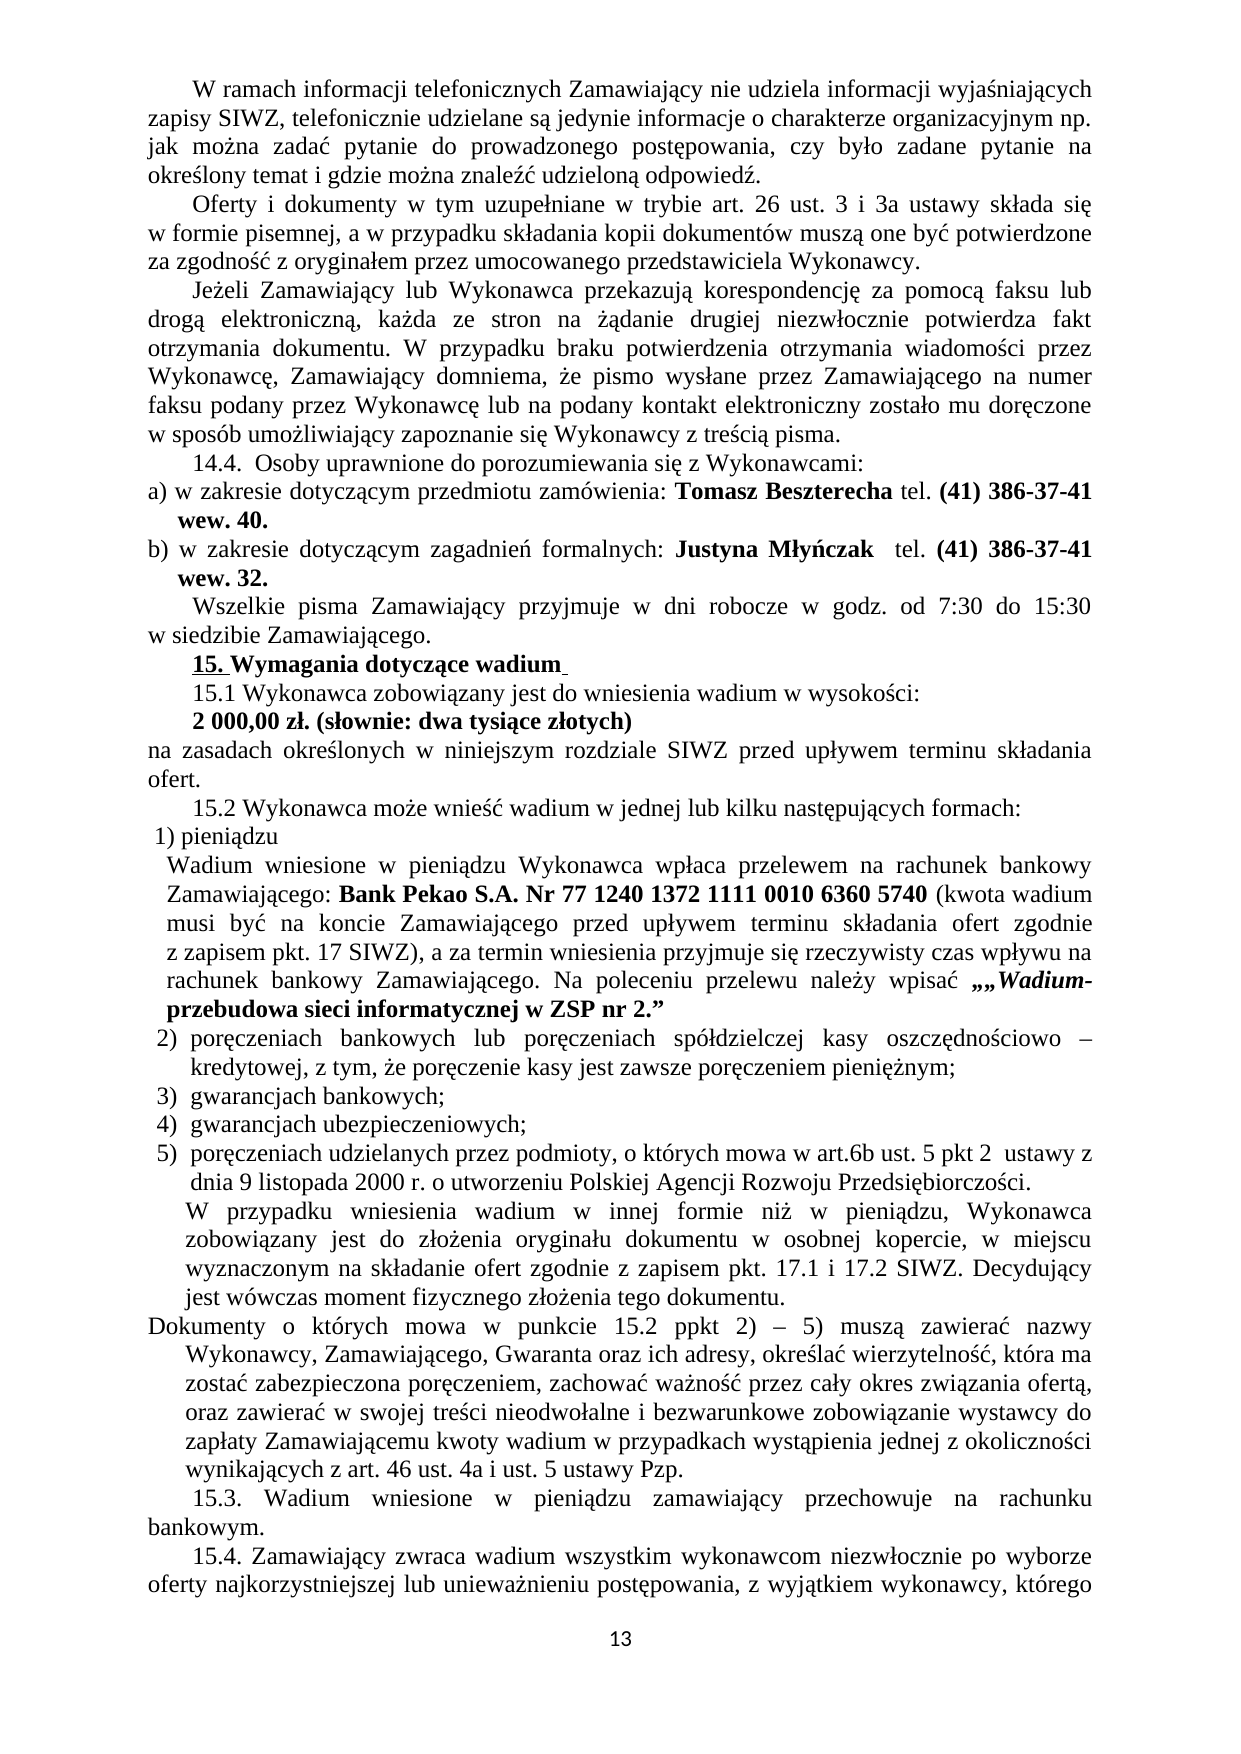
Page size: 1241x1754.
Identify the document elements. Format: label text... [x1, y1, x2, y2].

text Oferty i dokumenty w tym uzupełniane w trybie art. 26 ust. 3 i 3a ustawy składa się w formie pisemnej, a w przypadku składania kopii dokumentów muszą one być potwierdzone za zgodność z oryginałem przez umocowanego przedstawiciela Wykonawcy. [148, 189, 1093, 275]
text 4) gwarancjach ubezpieczeniowych; [148, 1109, 1093, 1138]
text 2) poręczeniach bankowych lub poręczeniach spółdzielczej kasy oszczędnościowo – kredytowej, z tym, że poręczenie kasy jest zawsze poręczeniem pieniężnym; [148, 1023, 1093, 1081]
text 15. Wymagania dotyczące wadium [148, 649, 1093, 678]
text 15.1 Wykonawca zobowiązany jest do wniesienia wadium w wysokości: [148, 678, 1093, 706]
text Wadium wniesione w pieniądzu Wykonawca wpłaca przelewem na rachunek bankowy Zamawiającego: Bank Pekao S.A. Nr 77 1240 1372 1111 0010 6360 5740 (kwota wadium musi być na koncie Zamawiającego przed upływem terminu składania ofert zgodnie z zapisem pkt. 17 SIWZ), a za termin wniesienia przyjmuje się rzeczywisty czas wpływu na rachunek bankowy Zamawiającego. Na poleceniu przelewu należy wpisać „„Wadium- przebudowa sieci informatycznej w ZSP nr 2.” [166, 850, 1093, 1023]
text a) w zakresie dotyczącym przedmiotu zamówienia: Tomasz Beszterecha tel. (41) 386-37-41 wew. 40. [148, 476, 1093, 534]
text 2 000,00 zł. (słownie: dwa tysiące złotych) [148, 706, 1093, 735]
text 15.3. Wadium wniesione w pieniądzu zamawiający przechowuje na rachunku bankowym. [148, 1483, 1093, 1541]
text 5) poręczeniach udzielanych przez podmioty, o których mowa w art.6b ust. 5 pkt 2 ustawy z dnia 9 listopada 2000 r. o utworzeniu Polskiej Agencji Rozwoju Przedsiębiorczości. [148, 1138, 1093, 1196]
text 15.2 Wykonawca może wnieść wadium w jednej lub kilku następujących formach: [148, 793, 1093, 821]
text W przypadku wniesienia wadium w innej formie niż w pieniądzu, Wykonawca zobowiązany jest do złożenia oryginału dokumentu w osobnej kopercie, w miejscu wyznaczonym na składanie ofert zgodnie z zapisem pkt. 17.1 i 17.2 SIWZ. Decydujący jest wówczas moment fizycznego złożenia tego dokumentu. [148, 1196, 1093, 1311]
text b) w zakresie dotyczącym zagadnień formalnych: Justyna Młyńczak tel. (41) 386-37-41 wew. 32. [148, 534, 1093, 591]
text 3) gwarancjach bankowych; [148, 1081, 1093, 1109]
text Dokumenty o których mowa w punkcie 15.2 ppkt 2) – 5) muszą zawierać nazwy Wykonawcy, Zamawiającego, Gwaranta oraz ich adresy, określać wierzytelność, która ma zostać zabezpieczona poręczeniem, zachować ważność przez cały okres związania ofertą, oraz zawierać w swojej treści nieodwołalne i bezwarunkowe zobowiązanie wystawcy do zapłaty Zamawiającemu kwoty wadium w przypadkach wystąpienia jednej z okoliczności wynikających z art. 46 ust. 4a i ust. 5 ustawy Pzp. [148, 1311, 1093, 1483]
text Wszelkie pisma Zamawiający przyjmuje w dni robocze w godz. od 7:30 do 15:30 w siedzibie Zamawiającego. [148, 591, 1093, 649]
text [148, 1541, 1093, 1598]
text 1) pieniądzu [148, 821, 1093, 850]
text 14.4. Osoby uprawnione do porozumiewania się z Wykonawcami: [148, 448, 1093, 476]
text na zasadach określonych w niniejszym rozdziale SIWZ przed upływem terminu składania ofert. [148, 735, 1093, 793]
text W ramach informacji telefonicznych Zamawiający nie udziela informacji wyjaśniających zapisy SIWZ, telefonicznie udzielane są jedynie informacje o charakterze organizacyjnym np. jak można zadać pytanie do prowadzonego postępowania, czy było zadane pytanie na określony temat i gdzie można znaleźć udzieloną odpowiedź. [148, 74, 1093, 189]
text Jeżeli Zamawiający lub Wykonawca przekazują korespondencję za pomocą faksu lub drogą elektroniczną, każda ze stron na żądanie drugiej niezwłocznie potwierdza fakt otrzymania dokumentu. W przypadku braku potwierdzenia otrzymania wiadomości przez Wykonawcę, Zamawiający domniema, że pismo wysłane przez Zamawiającego na numer faksu podany przez Wykonawcę lub na podany kontakt elektroniczny zostało mu doręczone w sposób umożliwiający zapoznanie się Wykonawcy z treścią pisma. [148, 275, 1093, 448]
